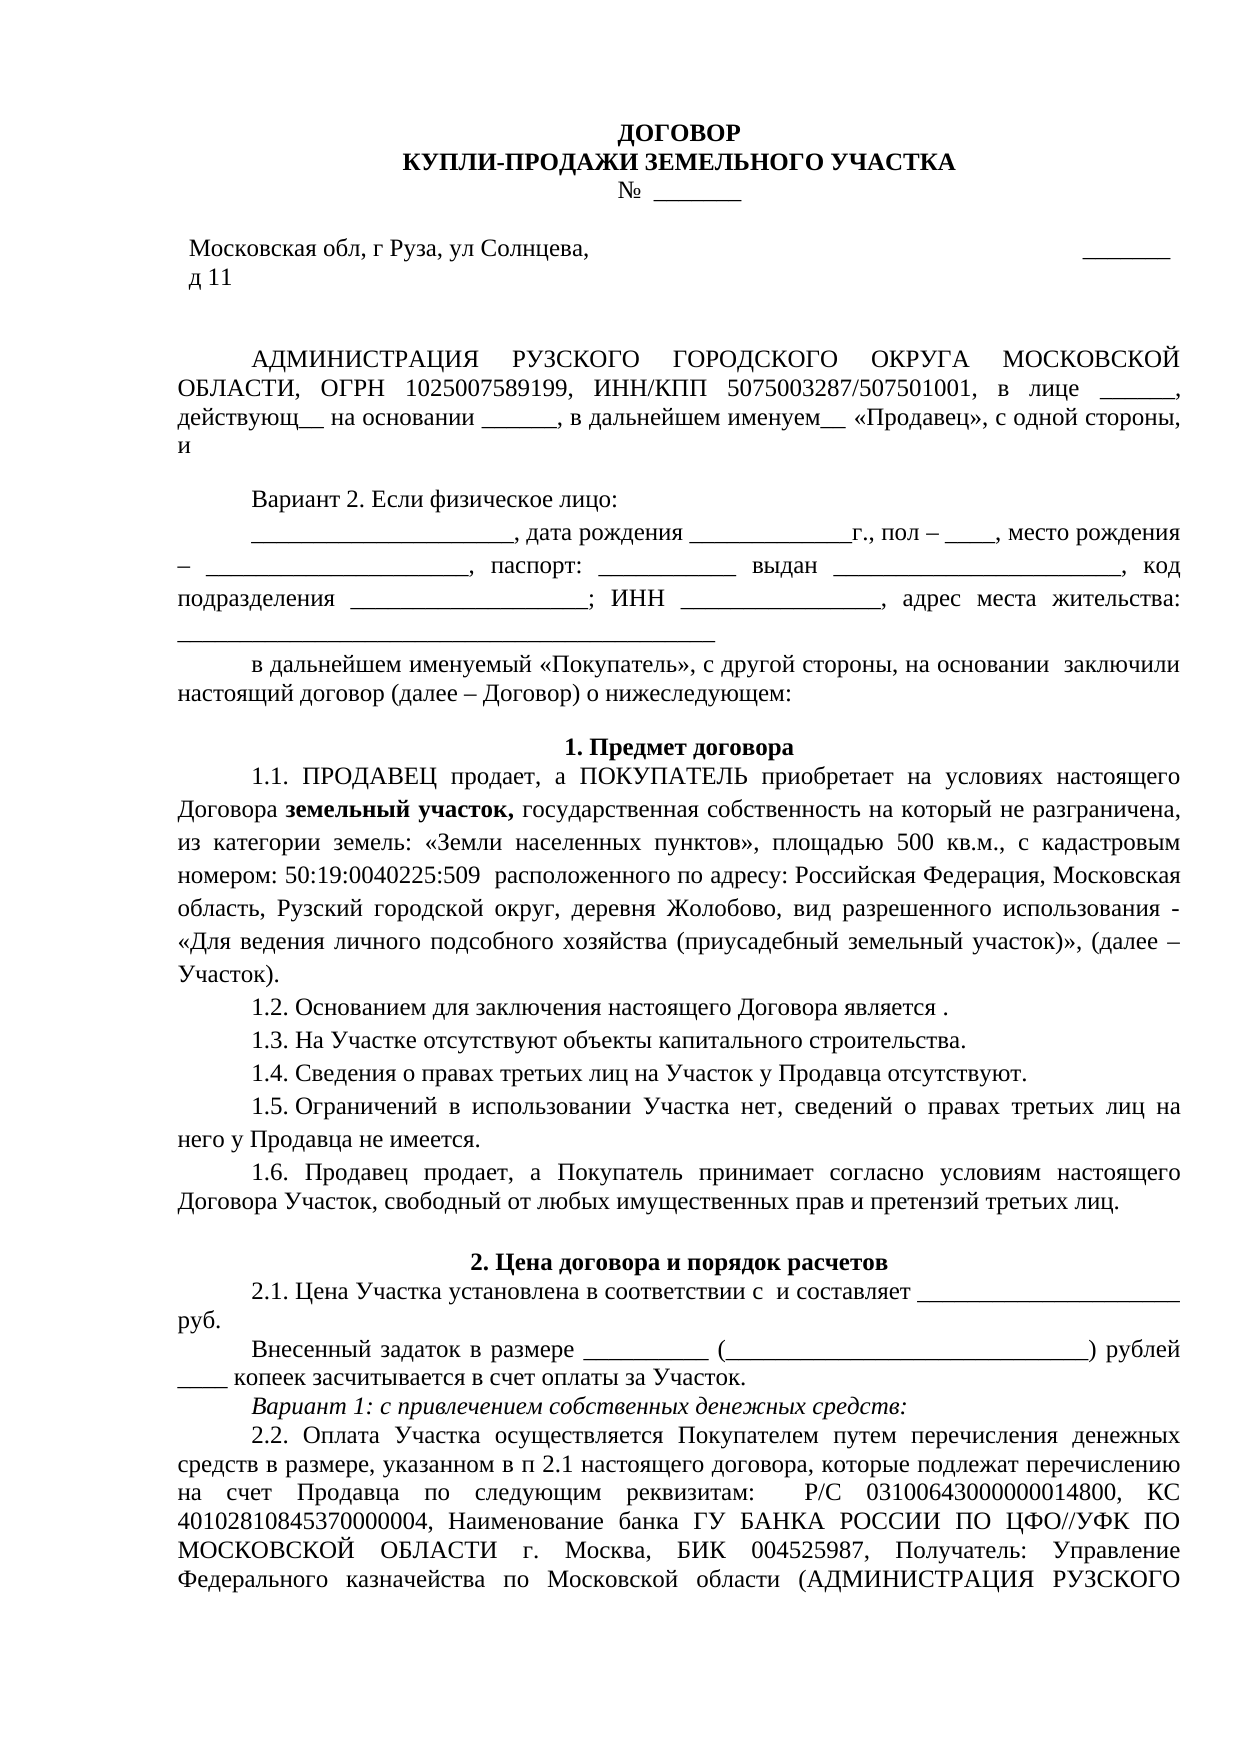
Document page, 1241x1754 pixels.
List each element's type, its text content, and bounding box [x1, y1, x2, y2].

text 1. Предмет договора [177, 732, 1181, 761]
text в дальнейшем именуемый «Покупатель», с другой стороны, на основании заключили настоящий договор (далее – Договор) о нижеследующем: [177, 649, 1181, 707]
text Вариант 2. Если физическое лицо: [177, 484, 1181, 513]
text 1.3. На Участке отсутствуют объекты капитального строительства. [177, 1025, 1181, 1054]
text 1.5. Ограничений в использовании Участка нет, сведений о правах третьих лиц на него у Продавца не имеется. [177, 1091, 1181, 1153]
text 1.2. Основанием для заключения настоящего Договора является . [177, 992, 1181, 1021]
text АДМИНИСТРАЦИЯ РУЗСКОГО ГОРОДСКОГО ОКРУГА МОСКОВСКОЙ ОБЛАСТИ, ОГРН 1025007589199, ИНН/КПП 5075003287/507501001, в лице ______, действующ__ на основании ______, в дальнейшем именуем__ «Продавец», с одной стороны, и [177, 344, 1181, 459]
table_header _______ [605, 233, 1181, 291]
text № _______ [177, 176, 1181, 204]
text КУПЛИ-ПРОДАЖИ ЗЕМЕЛЬНОГО УЧАСТКА [177, 147, 1181, 176]
text 2.1. Цена Участка установлена в соответствии с и составляет _____________________ руб. [177, 1276, 1181, 1334]
text ДОГОВОР [177, 118, 1181, 147]
text _____________________, дата рождения _____________г., пол – ____, место рождения – _____________________, паспорт: ___________ выдан _______________________, код подразделения ___________________; ИНН ________________, адрес места жительства: ___________________________________________ [177, 517, 1181, 645]
text 2. Цена договора и порядок расчетов [177, 1247, 1181, 1276]
text 1.4. Сведения о правах третьих лиц на Участок у Продавца отсутствуют. [177, 1058, 1181, 1087]
text Внесенный задаток в размере __________ (_____________________________) рублей ____ копеек засчитывается в счет оплаты за Участок. [177, 1334, 1181, 1391]
text Вариант 1: с привлечением собственных денежных средств: [177, 1391, 1181, 1420]
table_header Московская обл, г Руза, ул Солнцева, д 11 [177, 233, 605, 291]
text 1.1. ПРОДАВЕЦ продает, а ПОКУПАТЕЛЬ приобретает на условиях настоящего Договора земельный участок, государственная собственность на который не разграничена, из категории земель: «Земли населенных пунктов», площадью 500 кв.м., с кадастровым номером: 50:19:0040225:509 расположенного по адресу: Российская Федерация, Московская область, Рузский городской округ, деревня Жолобово, вид разрешенного использования - «Для ведения личного подсобного хозяйства (приусадебный земельный участок)», (далее – Участок). [177, 761, 1181, 988]
text 1.6. Продавец продает, а Покупатель принимает согласно условиям настоящего Договора Участок, свободный от любых имущественных прав и претензий третьих лиц. [177, 1157, 1181, 1214]
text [177, 1420, 1181, 1592]
